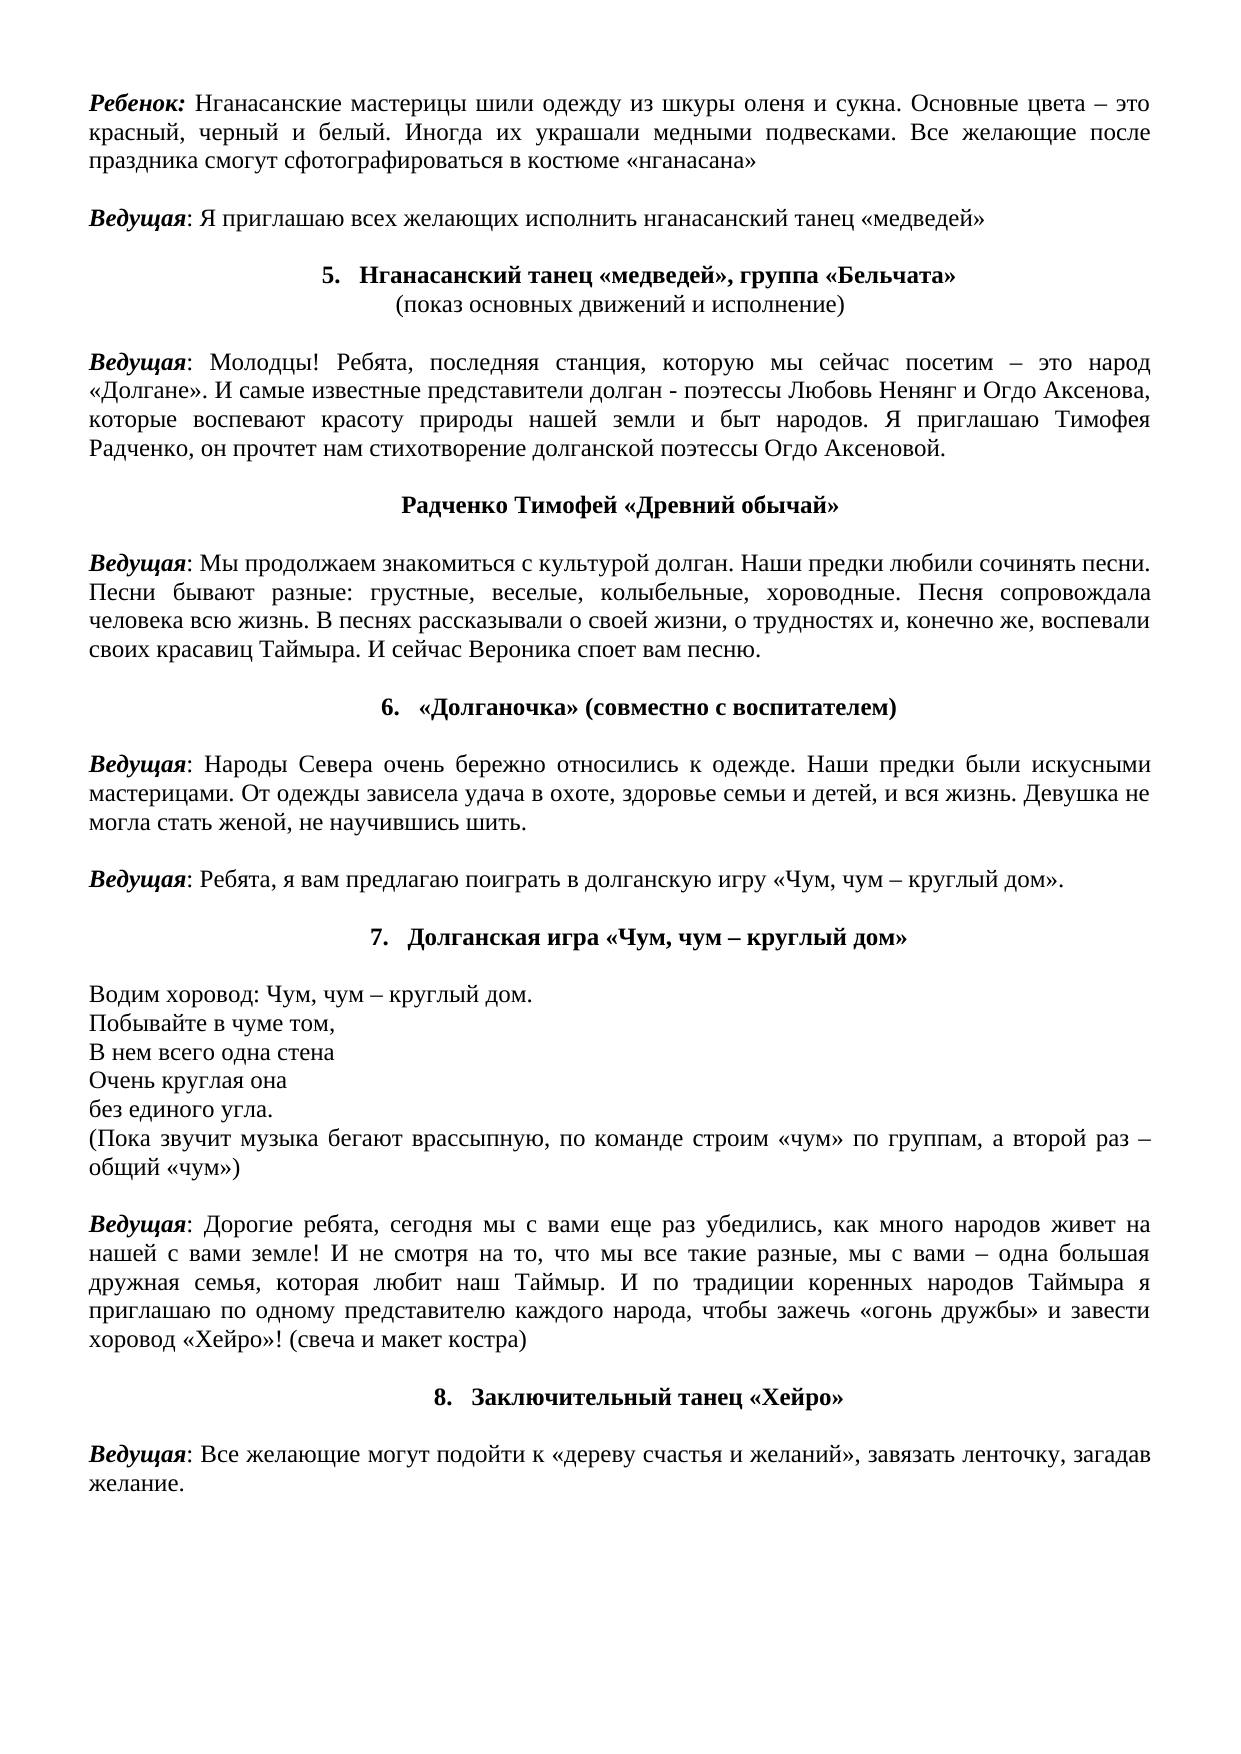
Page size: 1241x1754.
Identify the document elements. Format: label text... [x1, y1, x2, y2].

text Ведущая: Мы продолжаем знакомиться с культурой долган. Наши предки любили сочинять песни. Песни бывают разные: грустные, веселые, колыбельные, хороводные. Песня сопровождала человека всю жизнь. В песнях рассказывали о своей жизни, о трудностях и, конечно же, воспевали своих красавиц Таймыра. И сейчас Вероника споет вам песню. [89, 548, 1152, 663]
text Водим хоровод: Чум, чум – круглый дом. [89, 979, 1152, 1008]
list Заключительный танец «Хейро» [126, 1382, 1152, 1410]
text Ведущая: Молодцы! Ребята, последняя станция, которую мы сейчас посетим – это народ «Долгане». И самые известные представители долган - поэтессы Любовь Ненянг и Огдо Аксенова, которые воспевают красоту природы нашей земли и быт народов. Я приглашаю Тимофея Радченко, он прочтет нам стихотворение долганской поэтессы Огдо Аксеновой. [89, 347, 1152, 462]
text (показ основных движений и исполнение) [89, 289, 1152, 318]
text Радченко Тимофей «Древний обычай» [89, 490, 1152, 519]
text Ребенок: Нганасанские мастерицы шили одежду из шкуры оленя и сукна. Основные цвета – это красный, черный и белый. Иногда их украшали медными подвесками. Все желающие после праздника смогут сфотографироваться в костюме «нганасана» [89, 88, 1152, 174]
text В нем всего одна стена [89, 1037, 1152, 1065]
text Ведущая: Я приглашаю всех желающих исполнить нганасанский танец «медведей» [89, 203, 1152, 232]
text Ведущая: Ребята, я вам предлагаю поиграть в долганскую игру «Чум, чум – круглый дом». [89, 864, 1152, 893]
text (Пока звучит музыка бегают врассыпную, по команде строим «чум» по группам, а второй раз – общий «чум») [89, 1123, 1152, 1180]
text Ведущая: Народы Севера очень бережно относились к одежде. Наши предки были искусными мастерицами. От одежды зависела удача в охоте, здоровье семьи и детей, и вся жизнь. Девушка не могла стать женой, не научившись шить. [89, 749, 1152, 835]
text Очень круглая она [89, 1065, 1152, 1094]
list «Долганочка» (совместно с воспитателем) [126, 692, 1152, 720]
list Нганасанский танец «медведей», группа «Бельчата» [126, 260, 1152, 289]
list Долганская игра «Чум, чум – круглый дом» [126, 922, 1152, 950]
text Побывайте в чуме том, [89, 1008, 1152, 1037]
text без единого угла. [89, 1094, 1152, 1123]
text Ведущая: Все желающие могут подойти к «дереву счастья и желаний», завязать ленточку, загадав желание. [89, 1439, 1152, 1497]
text Ведущая: Дорогие ребята, сегодня мы с вами еще раз убедились, как много народов живет на нашей с вами земле! И не смотря на то, что мы все такие разные, мы с вами – одна большая дружная семья, которая любит наш Таймыр. И по традиции коренных народов Таймыра я приглашаю по одному представителю каждого народа, чтобы зажечь «огонь дружбы» и завести хоровод «Хейро»! (свеча и макет костра) [89, 1209, 1152, 1353]
